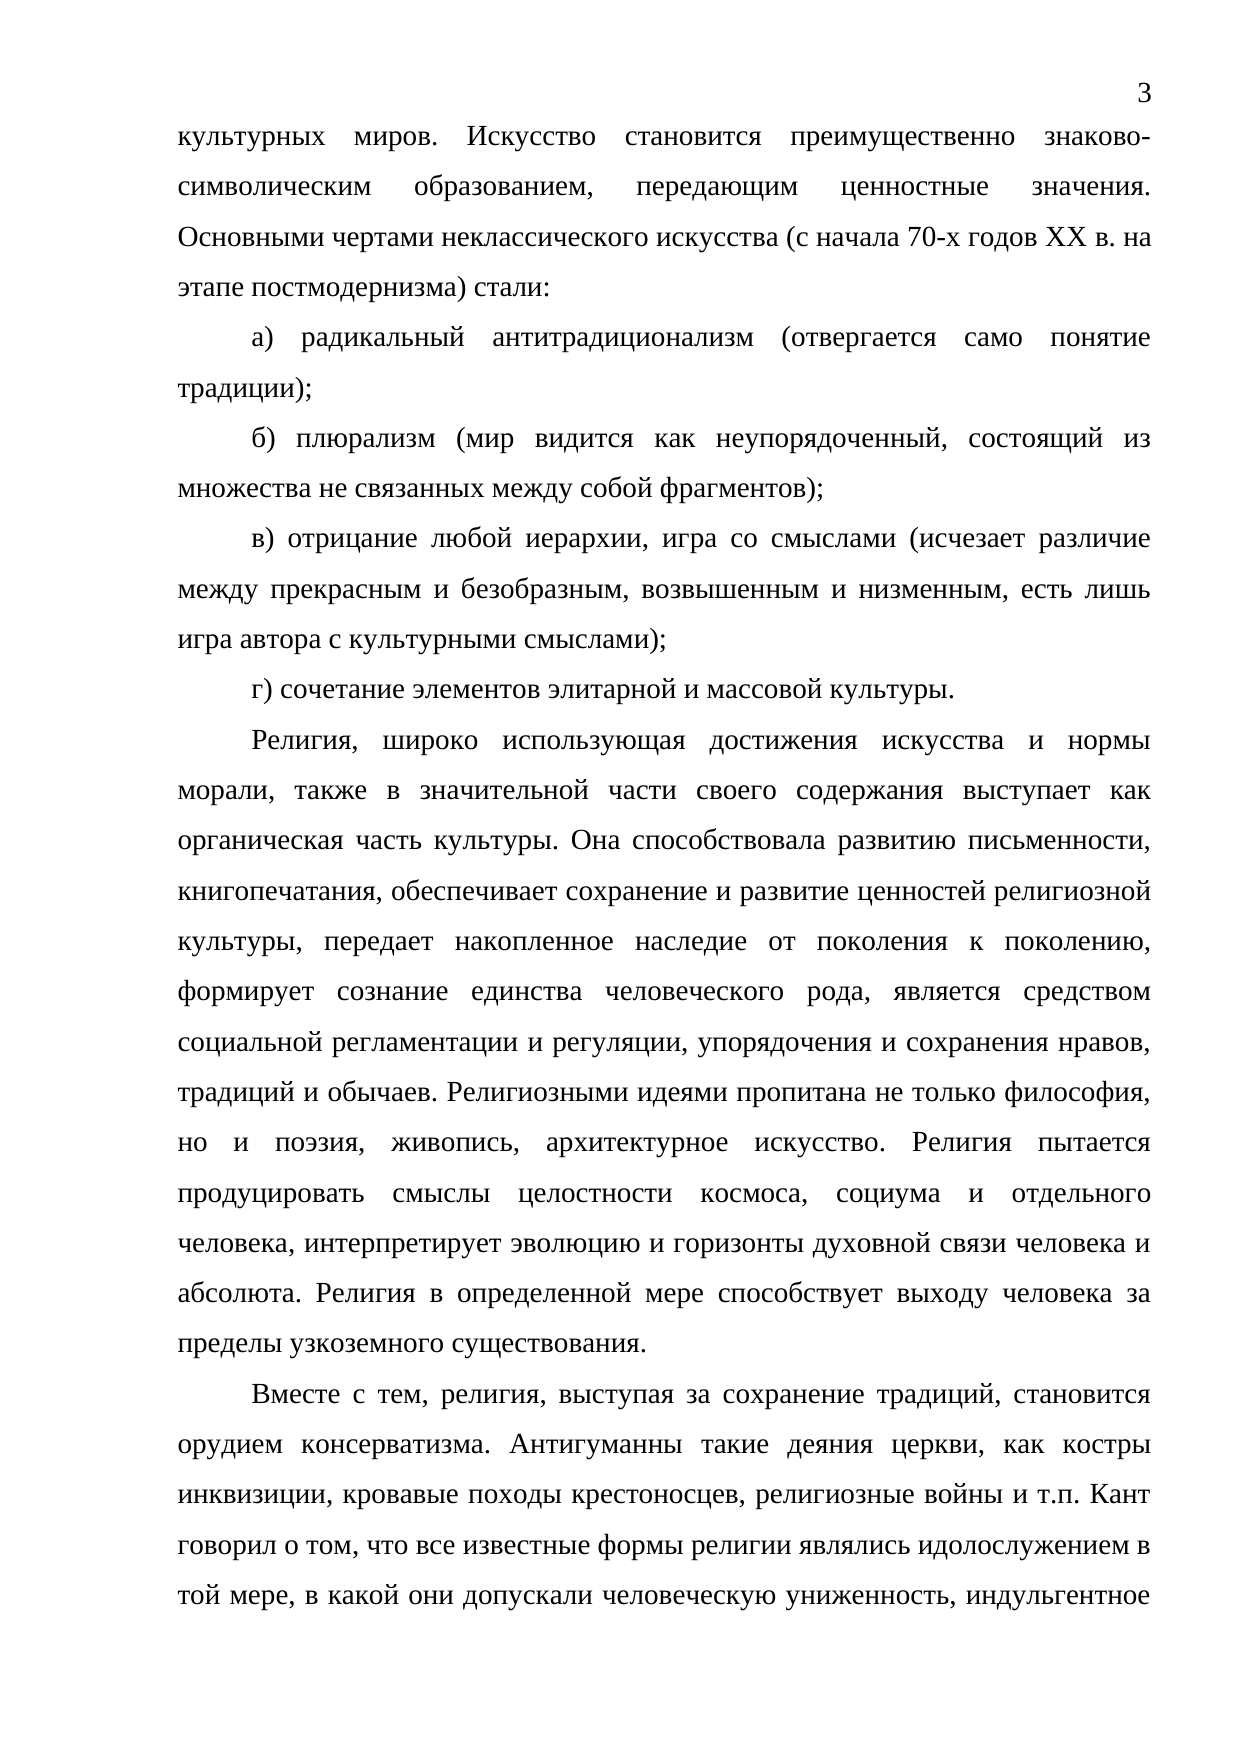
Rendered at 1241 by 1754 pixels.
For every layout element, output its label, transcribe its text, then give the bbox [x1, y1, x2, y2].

text в) отрицание любой иерархии, игра со смыслами (исчезает различие между прекрасным и безобразным, возвышенным и низменным, есть лишь игра автора с культурными смыслами); [177, 521, 1152, 655]
text Религия, широко использующая достижения искусства и нормы морали, также в значительной части своего содержания выступает как органическая часть культуры. Она способствовала развитию письменности, книгопечатания, обеспечивает сохранение и развитие ценностей религиозной культуры, передает накопленное наследие от поколения к поколению, формирует сознание единства человеческого рода, является средством социальной регламентации и регуляции, упорядочения и сохранения нравов, традиций и обычаев. Религиозными идеями пропитана не только философия, но и поэзия, живопись, архитектурное искусство. Религия пытается продуцировать смыслы целостности космоса, социума и отдельного человека, интерпретирует эволюцию и горизонты духовной связи человека и абсолюта. Религия в определенной мере способствует выходу человека за пределы узкоземного существования. [177, 722, 1152, 1359]
text г) сочетание элементов элитарной и массовой культуры. [177, 672, 1152, 705]
text а) радикальный антитрадиционализм (отвергается само понятие традиции); [177, 319, 1152, 403]
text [177, 1376, 1152, 1611]
text б) плюрализм (мир видится как неупорядоченный, состоящий из множества не связанных между собой фрагментов); [177, 420, 1152, 504]
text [177, 118, 1152, 303]
